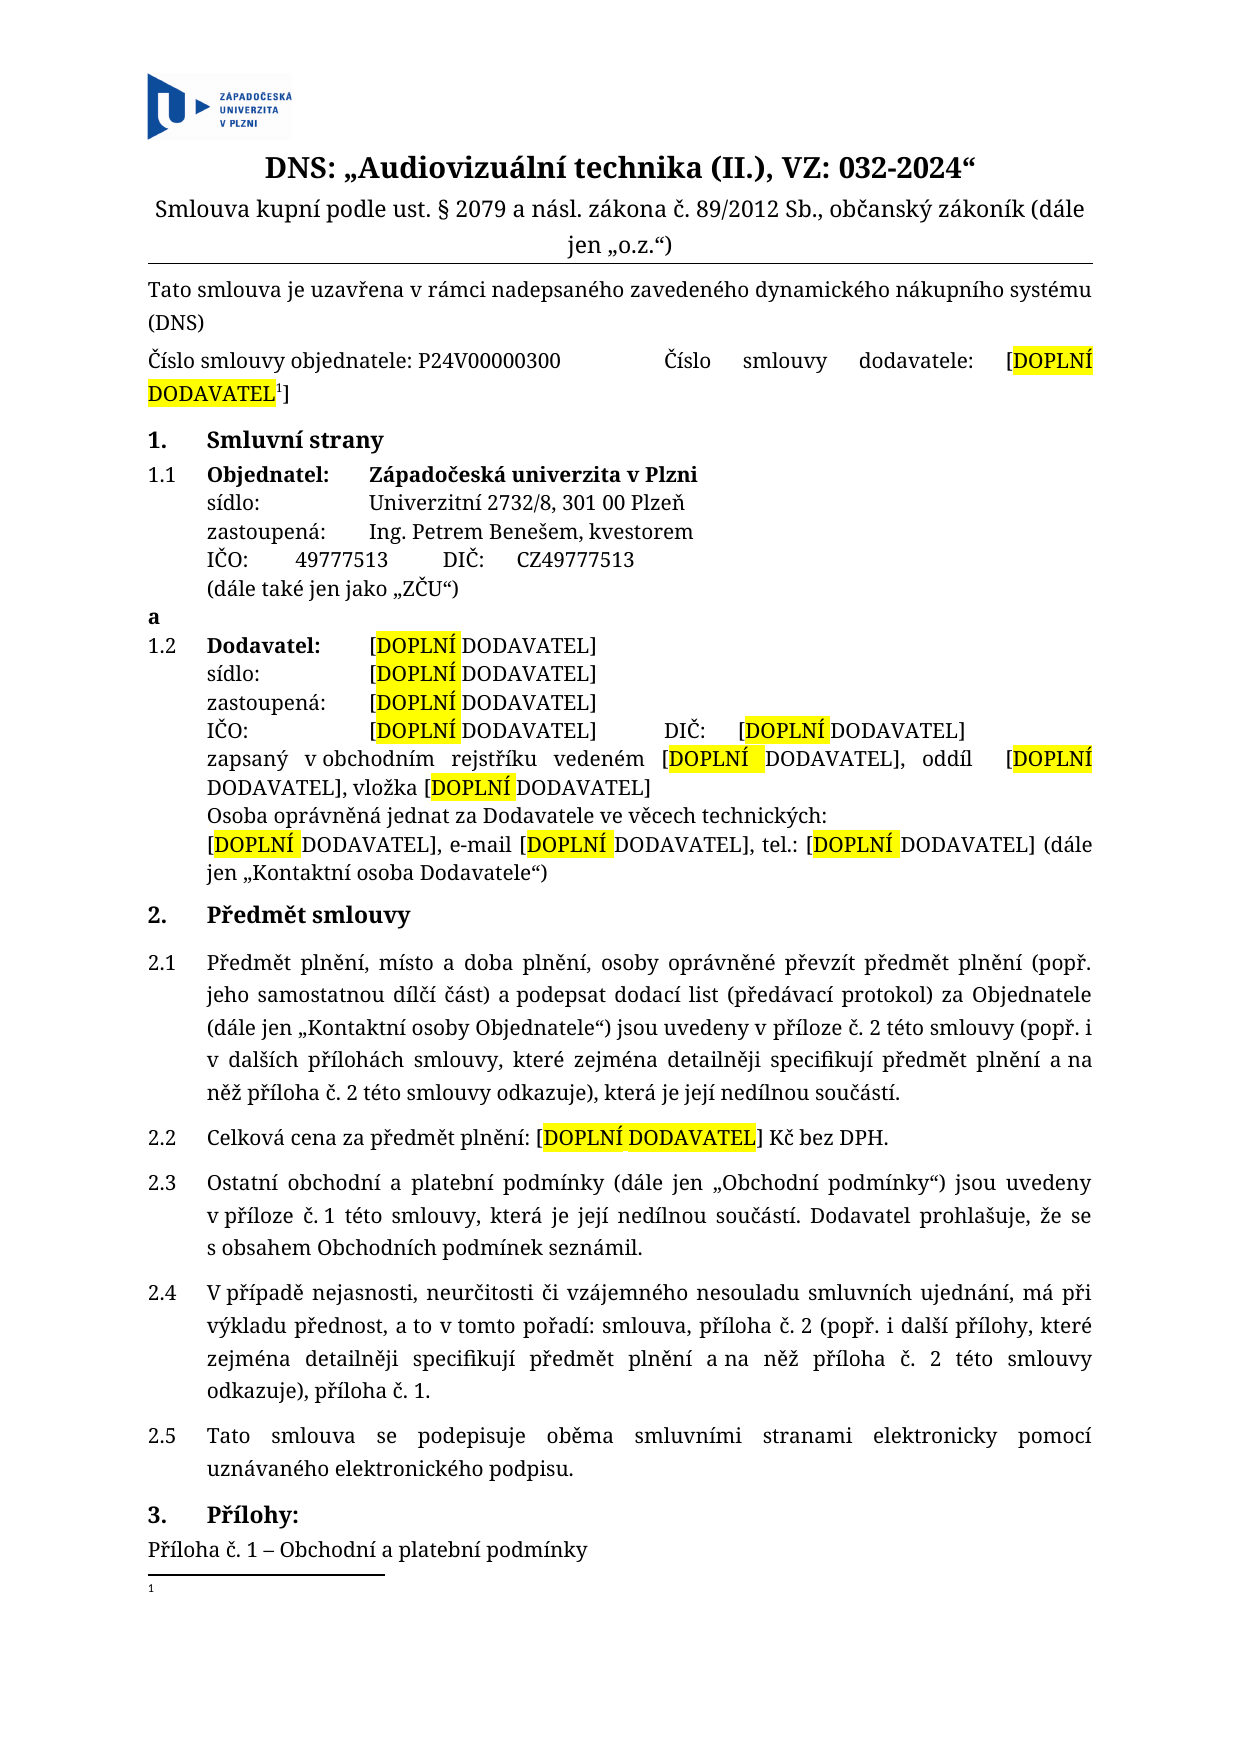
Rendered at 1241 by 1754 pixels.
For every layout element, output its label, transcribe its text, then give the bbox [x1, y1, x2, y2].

text Smlouva kupní podle ust. § 2079 a násl. zákona č. 89/2012 Sb., občanský zákoník (dále jen „o.z.“) [148, 193, 1093, 263]
list V případě nejasnosti, neurčitosti či vzájemného nesouladu smluvních ujednání, má při výkladu přednost, a to v tomto pořadí: smlouva, příloha č. 2 (popř. i další přílohy, které zejména detailněji specifikují předmět plnění a na něž příloha č. 2 této smlouvy odkazuje), příloha č. 1. [148, 1278, 1093, 1405]
list Předmět plnění, místo a doba plnění, osoby oprávněné převzít předmět plnění (popř. jeho samostatnou dílčí část) a podepsat dodací list (předávací protokol) za Objednatele (dále jen „Kontaktní osoby Objednatele“) jsou uvedeny v příloze č. 2 této smlouvy (popř. i v dalších přílohách smlouvy, které zejména detailněji specifikují předmět plnění a na něž příloha č. 2 této smlouvy odkazuje), která je její nedílnou součástí. [148, 948, 1093, 1106]
text DNS: „Audiovizuální technika (II.), VZ: 032-2024“ [148, 148, 1093, 187]
list Smluvní strany [148, 424, 1093, 455]
list Dodavatel: [DOPLNÍ DODAVATEL] [148, 631, 376, 659]
text IČO: [DOPLNÍ DODAVATEL] DIČ: [DOPLNÍ DODAVATEL] [461, 716, 745, 744]
list Ostatní obchodní a platební podmínky (dále jen „Obchodní podmínky“) jsou uvedeny v příloze č. 1 této smlouvy, která je její nedílnou součástí. Dodavatel prohlašuje, že se s obsahem Obchodních podmínek seznámil. [148, 1168, 1093, 1262]
text zastoupená: Ing. Petrem Benešem, kvestorem [207, 517, 1093, 545]
text IČO: 49777513 DIČ: CZ49777513 [207, 545, 1093, 574]
list Celková cena za předmět plnění: [DOPLNÍ DODAVATEL] Kč bez DPH. [148, 1123, 543, 1152]
text (dále také jen jako „ZČU“) [207, 574, 1093, 602]
list Dodavatel: [DOPLNÍ DODAVATEL] [461, 631, 1093, 659]
text [DOPLNÍ DODAVATEL], e-mail [DOPLNÍ DODAVATEL], tel.: [DOPLNÍ DODAVATEL] (dále jen „Kontaktní osoba Dodavatele“) [207, 830, 1093, 887]
text Číslo smlouvy objednatele: P24V00000300 Číslo smlouvy dodavatele: [DOPLNÍ DODAVATEL] [148, 346, 1093, 407]
list Předmět smlouvy [148, 899, 1093, 930]
text sídlo: [DOPLNÍ DODAVATEL] [207, 659, 376, 688]
list Objednatel: Západočeská univerzita v Plzni [148, 460, 1093, 488]
text sídlo: Univerzitní 2732/8, 301 00 Plzeň [207, 488, 1093, 517]
text zapsaný v obchodním rejstříku vedeném [DOPLNÍ DODAVATEL], oddíl [DOPLNÍ DODAVATEL], vložka [DOPLNÍ DODAVATEL] [207, 744, 1093, 801]
list Tato smlouva se podepisuje oběma smluvními stranami elektronicky pomocí uznávaného elektronického podpisu. [148, 1421, 1093, 1482]
text zastoupená: [DOPLNÍ DODAVATEL] [207, 688, 376, 716]
text IČO: [DOPLNÍ DODAVATEL] DIČ: [DOPLNÍ DODAVATEL] [207, 716, 376, 744]
list Celková cena za předmět plnění: [DOPLNÍ DODAVATEL] Kč bez DPH. [756, 1123, 1093, 1152]
text IČO: [DOPLNÍ DODAVATEL] DIČ: [DOPLNÍ DODAVATEL] [830, 716, 1093, 744]
text Osoba oprávněná jednat za Dodavatele ve věcech technických: [207, 801, 1093, 830]
text Příloha č. 1 – Obchodní a platební podmínky [148, 1535, 1093, 1563]
text a [148, 602, 1093, 631]
text Tato smlouva je uzavřena v rámci nadepsaného zavedeného dynamického nákupního systému (DNS) [148, 275, 1093, 336]
text sídlo: [DOPLNÍ DODAVATEL] [461, 659, 1093, 688]
picture [147, 73, 292, 140]
list Přílohy: [148, 1499, 1093, 1530]
text zastoupená: [DOPLNÍ DODAVATEL] [461, 688, 1093, 716]
